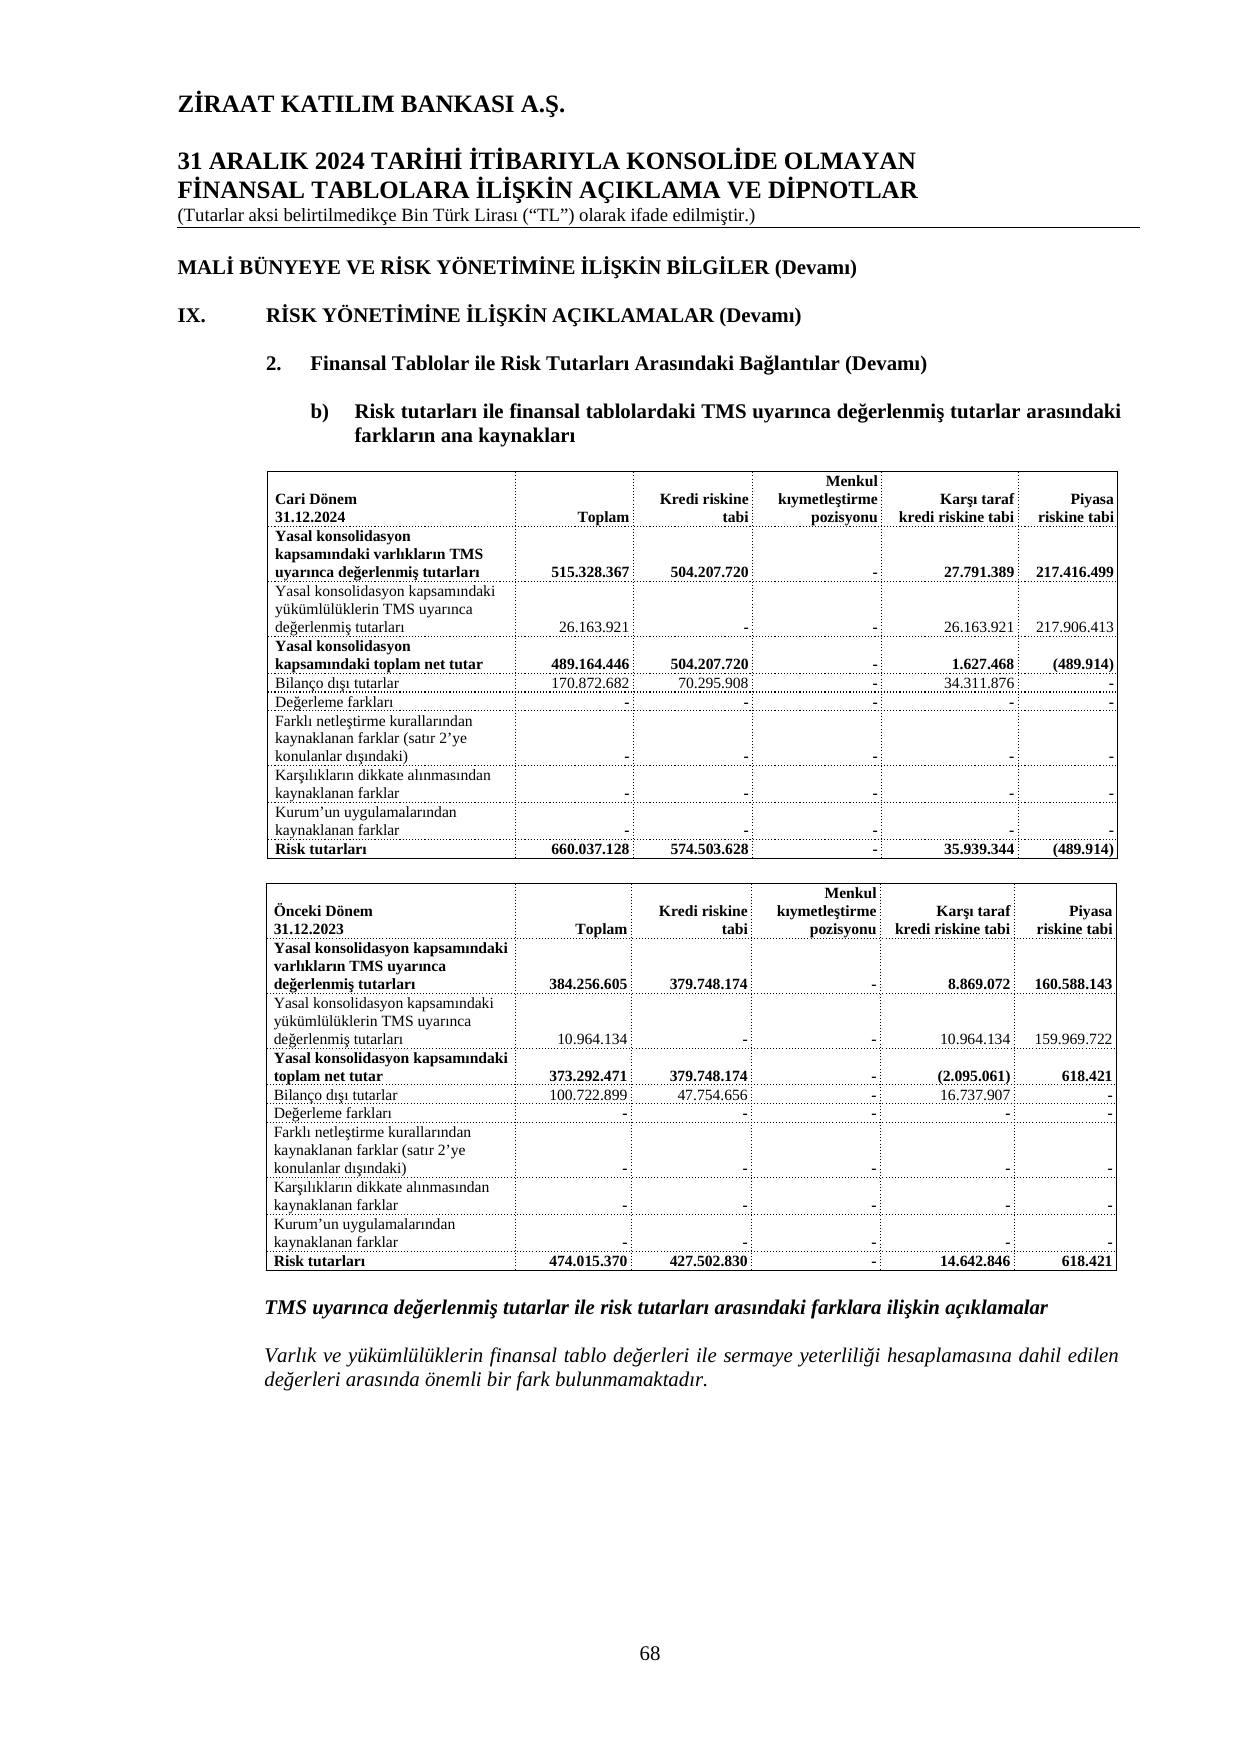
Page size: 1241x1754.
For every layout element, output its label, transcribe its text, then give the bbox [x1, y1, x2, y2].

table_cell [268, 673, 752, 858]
text Varlık ve yükümlülüklerin finansal tablo değerleri ile sermaye yeterliliği hesaplamasına dahil edilen değerleri arasında önemli bir fark bulunmamaktadır. [264, 1343, 1122, 1391]
list Finansal Tablolar ile Risk Tutarları Arasındaki Bağlantılar (Devamı) [252, 351, 1122, 375]
text MALİ BÜNYEYE VE RİSK YÖNETİMİNE İLİŞKİN BİLGİLER (Devamı) [177, 255, 1126, 279]
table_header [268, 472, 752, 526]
list Risk tutarları ile finansal tablolardaki TMS uyarınca değerlenmiş tutarlar arasındaki farkların ana kaynakları [310, 399, 1122, 447]
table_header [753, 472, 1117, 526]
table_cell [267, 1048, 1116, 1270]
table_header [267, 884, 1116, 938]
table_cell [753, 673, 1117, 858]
text TMS uyarınca değerlenmiş tutarlar ile risk tutarları arasındaki farklara ilişkin açıklamalar [264, 1295, 1122, 1319]
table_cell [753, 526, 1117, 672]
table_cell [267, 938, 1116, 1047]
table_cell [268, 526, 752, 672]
text IX. RİSK YÖNETİMİNE İLİŞKİN AÇIKLAMALAR (Devamı) [177, 303, 1122, 327]
